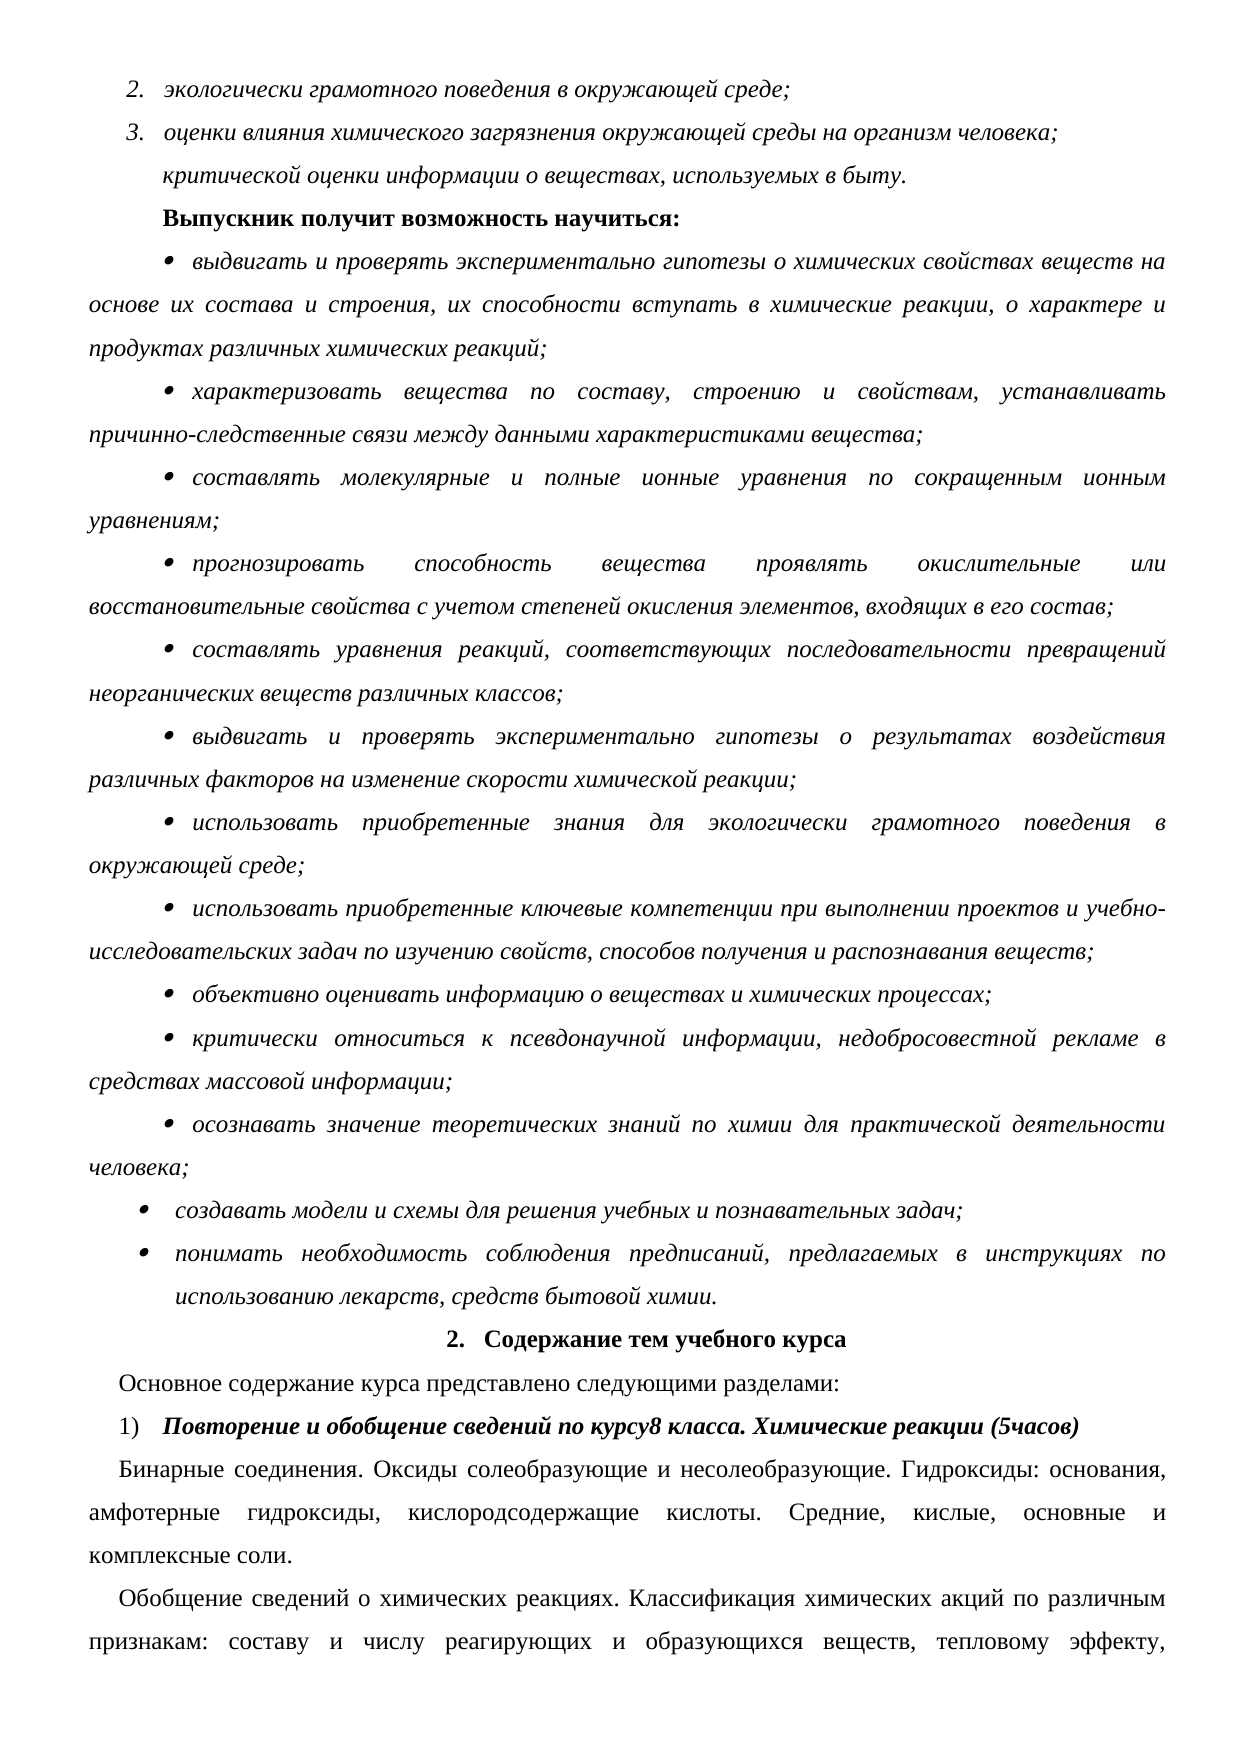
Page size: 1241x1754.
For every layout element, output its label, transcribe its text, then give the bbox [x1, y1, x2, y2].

list Повторение и обобщение сведений по курсу8 класса. Химические реакции (5часов) [89, 1411, 1167, 1439]
list оценки влияния химического загрязнения окружающей среды на организм человека; [126, 117, 1167, 146]
list экологически грамотного поведения в окружающей среде; [126, 74, 1167, 103]
text Выпускник получит возможность научиться: [89, 203, 1167, 232]
list осознавать значение теоретических знаний по химии для практической деятельности человека; [89, 1109, 1167, 1181]
list объективно оценивать информацию о веществах и химических процессах; [89, 979, 1167, 1008]
list использовать приобретенные знания для экологически грамотного поведения в окружающей среде; [89, 807, 1167, 879]
list характеризовать вещества по составу, строению и свойствам, устанавливать причинно-следственные связи между данными характеристиками вещества; [89, 376, 1167, 448]
list использовать приобретенные ключевые компетенции при выполнении проектов и учебно-исследовательских задач по изучению свойств, способов получения и распознавания веществ; [89, 893, 1167, 965]
text критической оценки информации о веществах, используемых в быту. [89, 160, 1167, 189]
list понимать необходимость соблюдения предписаний, предлагаемых в инструкциях по использованию лекарств, средств бытовой химии. [137, 1238, 1167, 1310]
list критически относиться к псевдонаучной информации, недобросовестной рекламе в средствах массовой информации; [89, 1023, 1167, 1094]
list выдвигать и проверять экспериментально гипотезы о химических свойствах веществ на основе их состава и строения, их способности вступать в химические реакции, о характере и продуктах различных химических реакций; [89, 246, 1167, 361]
text Основное содержание курса представлено следующими разделами: [89, 1368, 1167, 1396]
list выдвигать и проверять экспериментально гипотезы о результатах воздействия различных факторов на изменение скорости химической реакции; [89, 721, 1167, 793]
list создавать модели и схемы для решения учебных и познавательных задач; [137, 1195, 1167, 1224]
list Содержание тем учебного курса [126, 1324, 1167, 1353]
list составлять уравнения реакций, соответствующих последовательности превращений неорганических веществ различных классов; [89, 634, 1167, 706]
text Бинарные соединения. Оксиды солеобразующие и несолеобразующие. Гидроксиды: основания, амфотерные гидроксиды, кислородсодержащие кислоты. Средние, кислые, основные и комплексные соли. [89, 1454, 1167, 1569]
list прогнозировать способность вещества проявлять окислительные или восстановительные свойства с учетом степеней окисления элементов, входящих в его состав; [89, 548, 1167, 620]
list составлять молекулярные и полные ионные уравнения по сокращенным ионным уравнениям; [89, 462, 1167, 534]
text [89, 1583, 1167, 1655]
